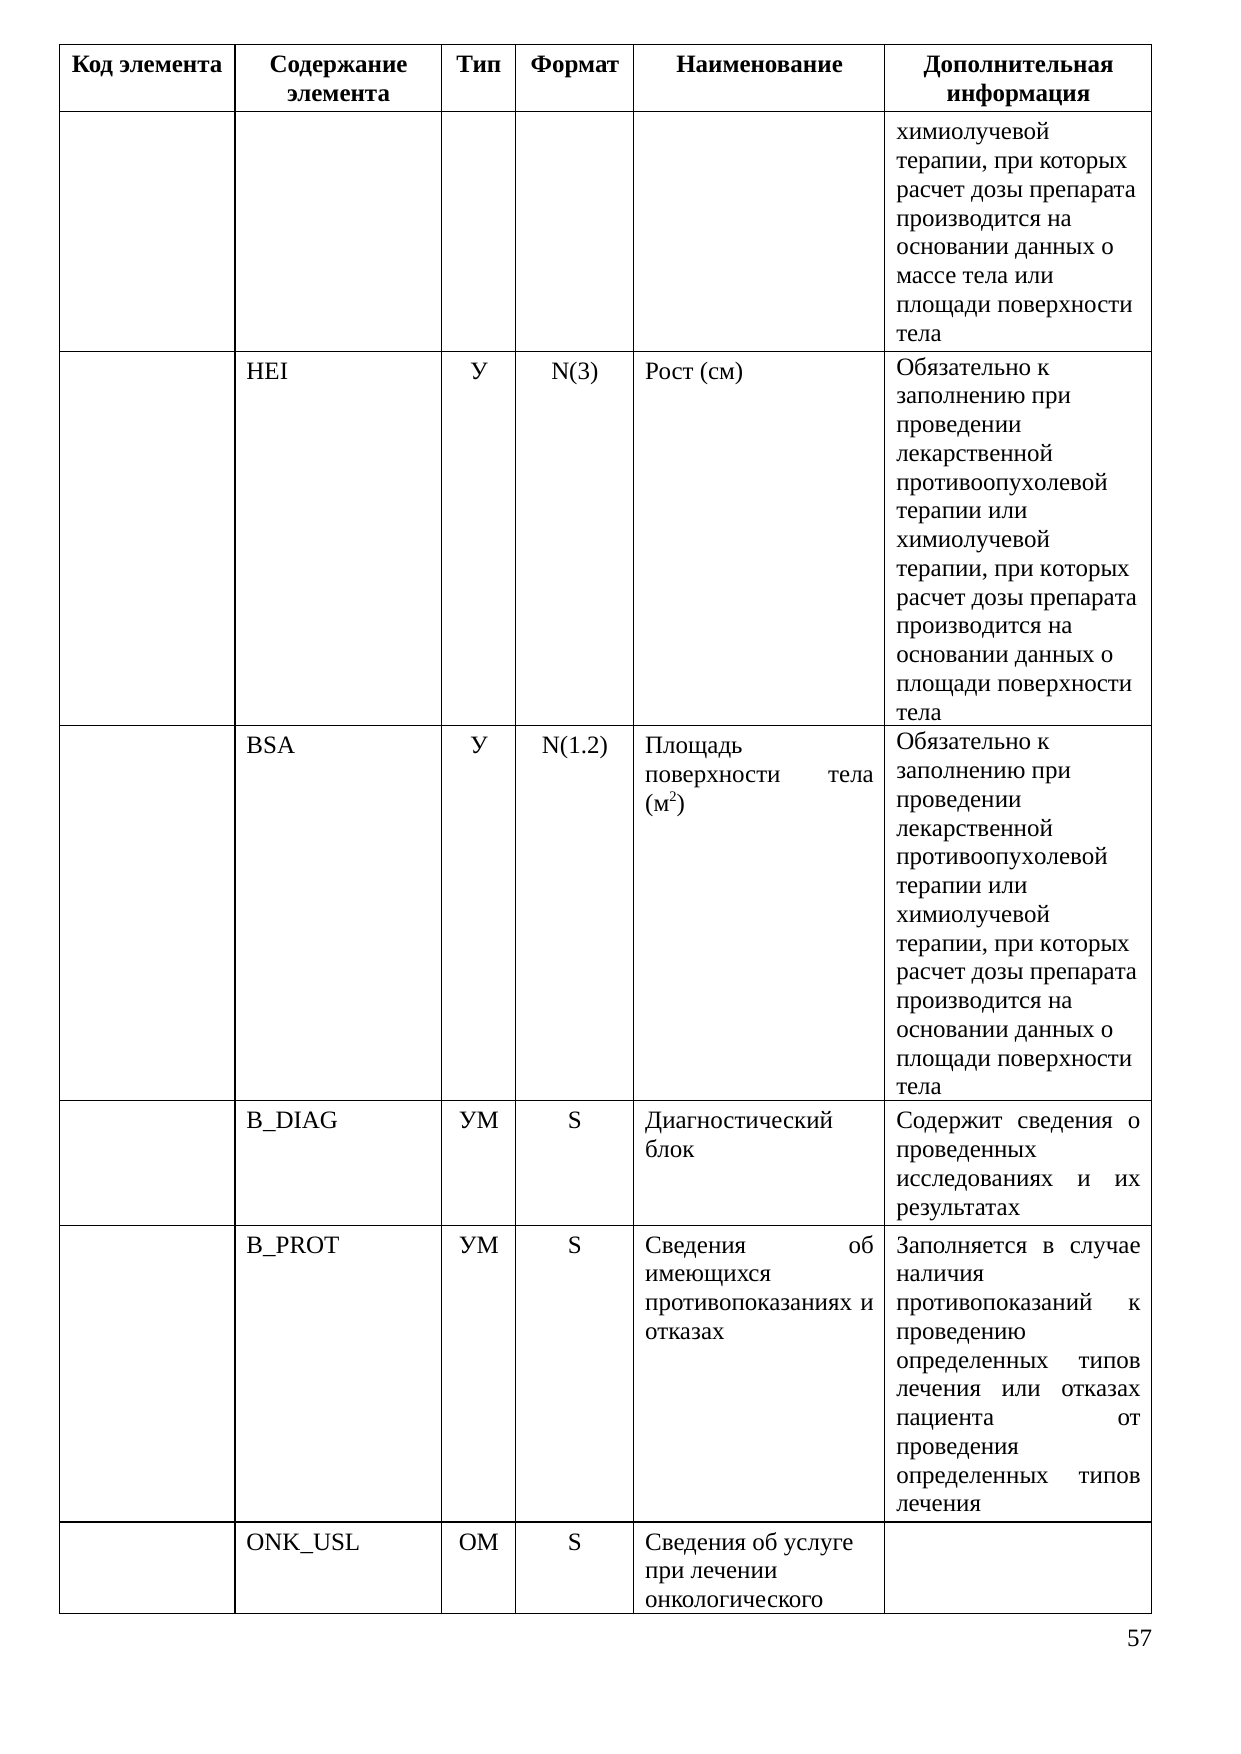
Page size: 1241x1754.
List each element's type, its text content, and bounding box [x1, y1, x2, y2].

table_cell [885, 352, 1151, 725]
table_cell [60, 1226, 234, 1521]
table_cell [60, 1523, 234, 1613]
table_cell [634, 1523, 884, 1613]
table_header Дополнительная информация [885, 45, 1151, 111]
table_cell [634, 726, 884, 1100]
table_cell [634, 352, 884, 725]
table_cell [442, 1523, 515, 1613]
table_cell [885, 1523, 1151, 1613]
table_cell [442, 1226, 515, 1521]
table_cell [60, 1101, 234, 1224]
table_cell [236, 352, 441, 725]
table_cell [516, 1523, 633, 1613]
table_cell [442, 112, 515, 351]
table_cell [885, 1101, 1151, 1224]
table_header Код элемента [60, 45, 234, 111]
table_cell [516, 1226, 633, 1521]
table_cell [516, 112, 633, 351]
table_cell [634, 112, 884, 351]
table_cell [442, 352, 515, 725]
table_header Наименование [634, 45, 884, 111]
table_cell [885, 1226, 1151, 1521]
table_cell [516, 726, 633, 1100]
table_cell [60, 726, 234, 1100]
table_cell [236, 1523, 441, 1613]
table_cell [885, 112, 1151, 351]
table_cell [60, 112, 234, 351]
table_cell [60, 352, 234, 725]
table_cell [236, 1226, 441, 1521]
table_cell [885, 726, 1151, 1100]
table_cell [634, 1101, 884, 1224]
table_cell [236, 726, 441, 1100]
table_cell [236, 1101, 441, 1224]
table_header Формат [516, 45, 633, 111]
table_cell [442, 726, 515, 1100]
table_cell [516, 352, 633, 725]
table_header Содержание элемента [236, 45, 441, 111]
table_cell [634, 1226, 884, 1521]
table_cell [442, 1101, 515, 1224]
table_header Тип [442, 45, 515, 111]
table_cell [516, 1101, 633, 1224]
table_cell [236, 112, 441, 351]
